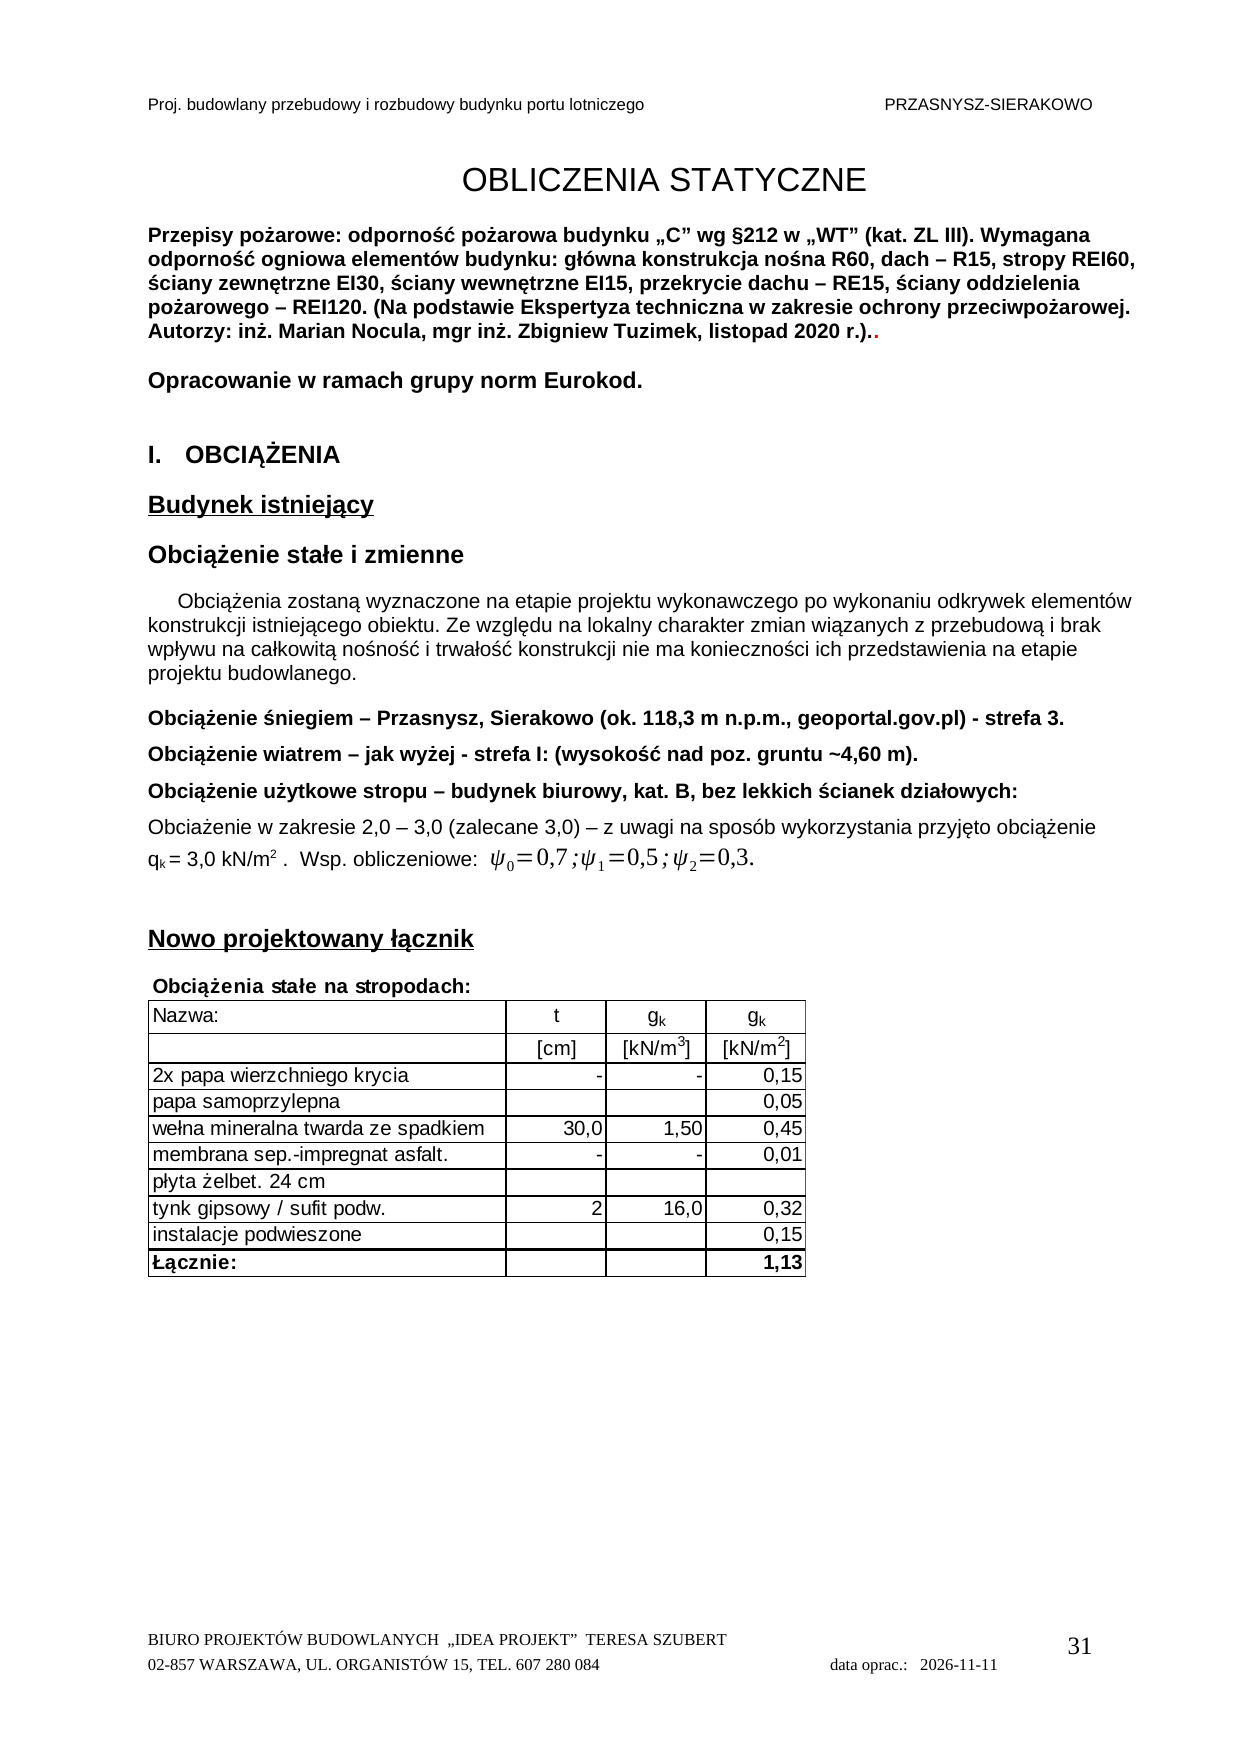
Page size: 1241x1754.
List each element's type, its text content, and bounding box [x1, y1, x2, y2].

text qk = 3,0 kN/m2 . Wsp. obliczeniowe: [148, 843, 1152, 875]
text Obciążenia zostaną wyznaczone na etapie projektu wykonawczego po wykonaniu odkrywek elementów konstrukcji istniejącego obiektu. Ze względu na lokalny charakter zmian wiązanych z przebudową i brak wpływu na całkowitą nośność i trwałość konstrukcji nie ma konieczności ich przedstawienia na etapie projektu budowlanego. [148, 589, 1152, 685]
text Obciążenie wiatrem – jak wyżej - strefa I: (wysokość nad poz. gruntu ~4,60 m). [148, 742, 1152, 766]
text Budynek istniejący [148, 490, 1152, 519]
text Opracowanie w ramach grupy norm Eurokod. [148, 367, 1152, 393]
text Nowo projektowany łącznik [148, 924, 1152, 952]
text OBLICZENIA STATYCZNE [148, 160, 1152, 198]
text Przepisy pożarowe: odporność pożarowa budynku „C” wg §212 w „WT” (kat. ZL III). Wymagana odporność ogniowa elementów budynku: główna konstrukcja nośna R60, dach – R15, stropy REI60, ściany zewnętrzne EI30, ściany wewnętrzne EI15, przekrycie dachu – RE15, ściany oddzielenia pożarowego – REI120. (Na podstawie Ekspertyza techniczna w zakresie ochrony przeciwpożarowej. Autorzy: inż. Marian Nocula, mgr inż. Zbigniew Tuzimek, listopad 2020 r.).. [148, 223, 1152, 343]
text Obciążenie użytkowe stropu – budynek biurowy, kat. B, bez lekkich ścianek działowych: [148, 779, 1152, 803]
text Obciażenie w zakresie 2,0 – 3,0 (zalecane 3,0) – z uwagi na sposób wykorzystania przyjęto obciążenie [148, 815, 1152, 839]
subtitle OBCIĄŻENIA [148, 440, 1152, 469]
text Obciążenie stałe i zmienne [148, 539, 1152, 568]
text Obciążenie śniegiem – Przasnysz, Sierakowo (ok. 118,3 m n.p.m., geoportal.gov.pl) - strefa 3. [148, 706, 1152, 730]
